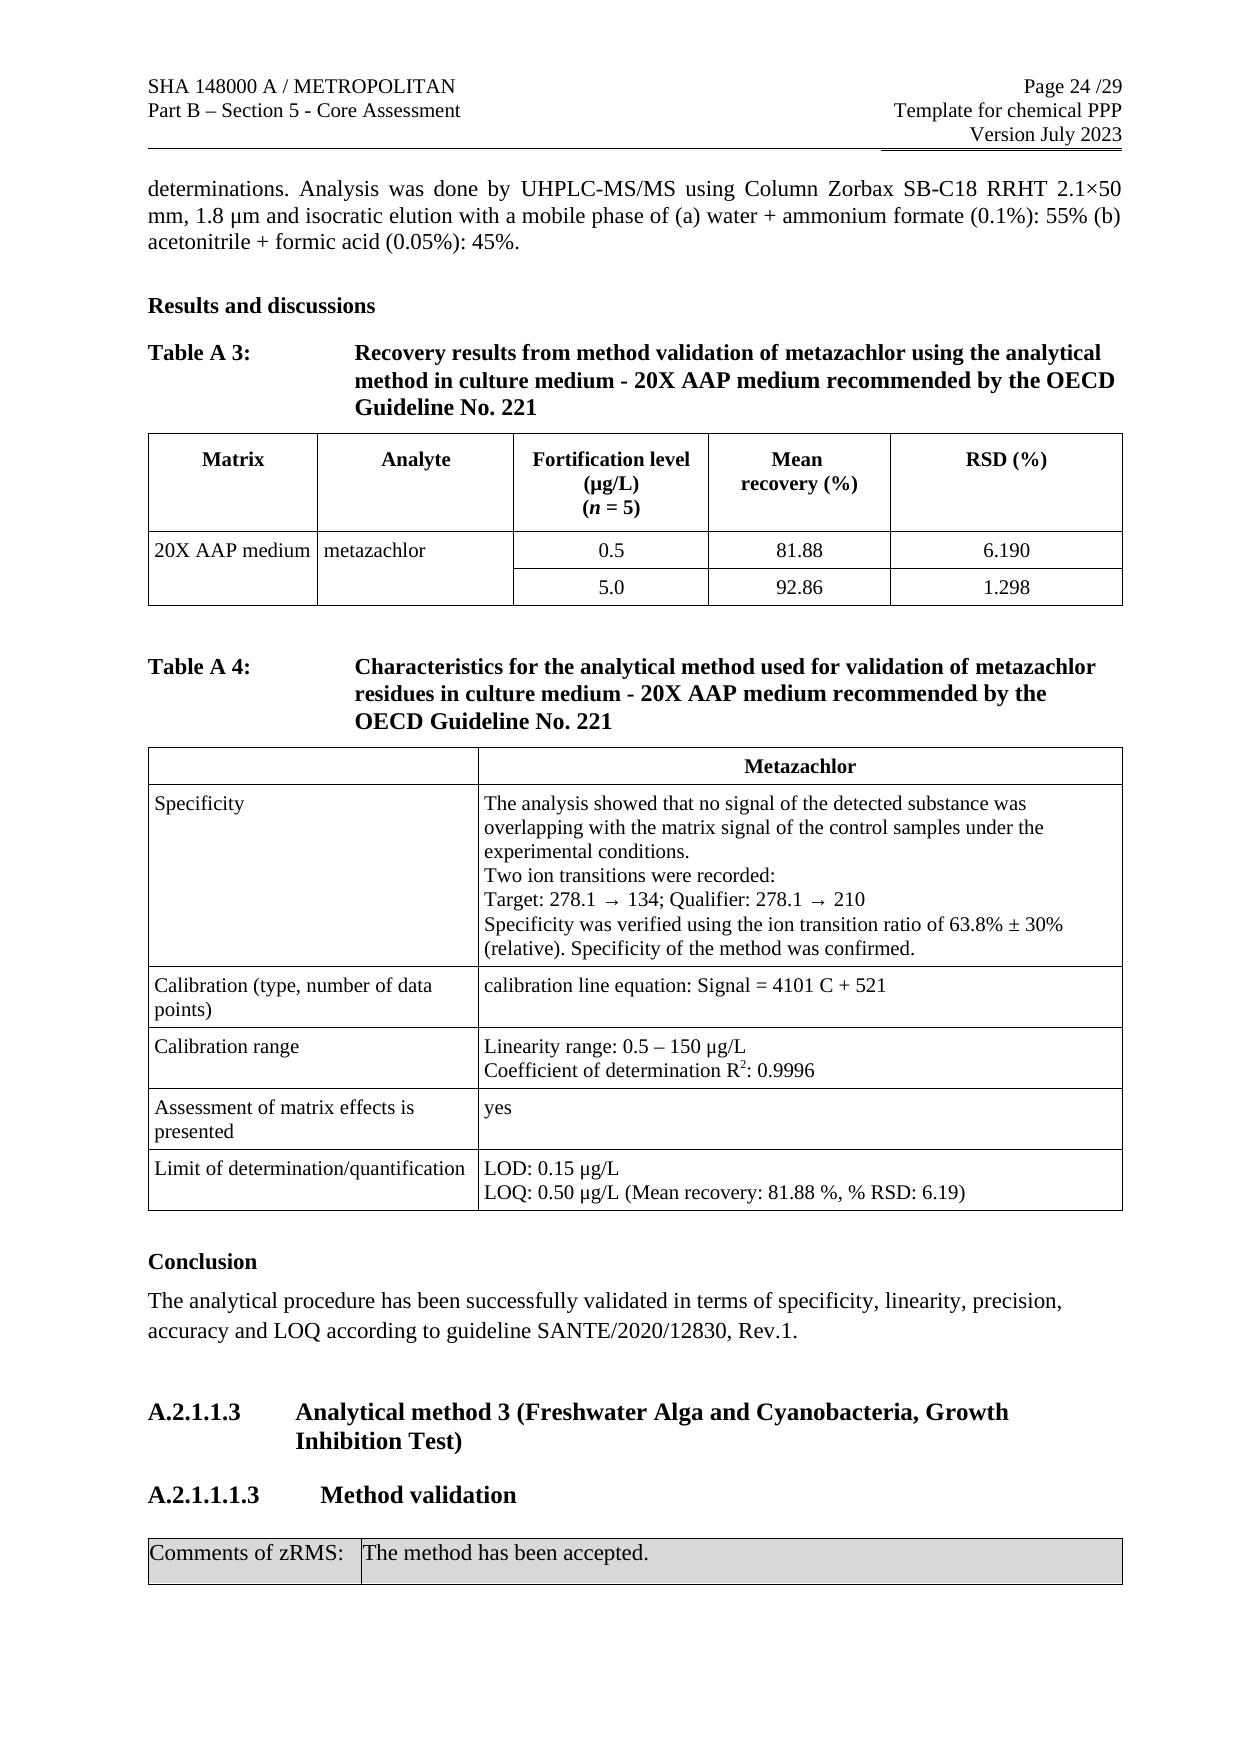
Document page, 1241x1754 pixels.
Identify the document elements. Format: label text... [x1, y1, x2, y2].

table_cell Assessment of matrix effects is presented [149, 1089, 478, 1149]
table_header Metazachlor [479, 748, 1122, 784]
table_cell 0.5 [514, 532, 708, 568]
table_cell Calibration range [149, 1028, 478, 1088]
table_header RSD (%) [891, 434, 1122, 531]
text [148, 176, 1122, 254]
table_header Mean recovery (%) [709, 434, 890, 531]
table_cell metazachlor [318, 532, 513, 605]
table_cell Specificity [149, 785, 478, 966]
table_cell yes [479, 1089, 1122, 1149]
table_header Matrix [149, 434, 317, 531]
table_cell 1.298 [891, 569, 1122, 605]
table_cell 81.88 [709, 532, 890, 568]
text Table A 4: Characteristics for the analytical method used for validation of metazachlor residues in culture medium - 20X AAP medium recommended by the OECD Guideline No. 221 [148, 653, 1122, 735]
table_header [149, 748, 478, 784]
table_cell Linearity range: 0.5 – 150 μg/L Coefficient of determination R2: 0.9996 [479, 1028, 1122, 1088]
table_cell calibration line equation: Signal = 4101 C + 521 [479, 967, 1122, 1027]
table_cell Calibration (type, number of data points) [149, 967, 478, 1027]
text Table A 3: Recovery results from method validation of metazachlor using the analytical method in culture medium - 20X AAP medium recommended by the OECD Guideline No. 221 [148, 339, 1122, 421]
table_header Fortification level (μg/L) (n = 5) [514, 434, 708, 531]
table_cell LOD: 0.15 μg/L LOQ: 0.50 μg/L (Mean recovery: 81.88 %, % RSD: 6.19) [479, 1150, 1122, 1210]
table_cell 92.86 [709, 569, 890, 605]
text Results and discussions [148, 292, 1122, 318]
text The analytical procedure has been successfully validated in terms of specificity, linearity, precision, accuracy and LOQ according to guideline SANTE/2020/12830, Rev.1. [148, 1287, 1122, 1344]
table_cell Limit of determination/quantification [149, 1150, 478, 1210]
subtitle A.2.1.1.3 Analytical method 3 (Freshwater Alga and Cyanobacteria, Growth Inhibition Test) [148, 1397, 1122, 1455]
table_cell 5.0 [514, 569, 708, 605]
table_header Comments of zRMS: [149, 1539, 361, 1583]
text Conclusion [148, 1248, 1122, 1274]
text A.2.1.1.1.3 Method validation [148, 1480, 1122, 1509]
table_header The method has been accepted. [362, 1539, 1122, 1583]
table_cell 20X AAP medium [149, 532, 317, 605]
table_cell The analysis showed that no signal of the detected substance was overlapping with the matrix signal of the control samples under the experimental conditions. Two ion transitions were recorded: Target: 278.1 → 134; Qualifier: 278.1 → 210 Specificity was verified using the ion transition ratio of 63.8% ± 30% (relative). Specificity of the method was confirmed. [479, 785, 1122, 966]
table_cell 6.190 [891, 532, 1122, 568]
table_header Analyte [318, 434, 513, 531]
